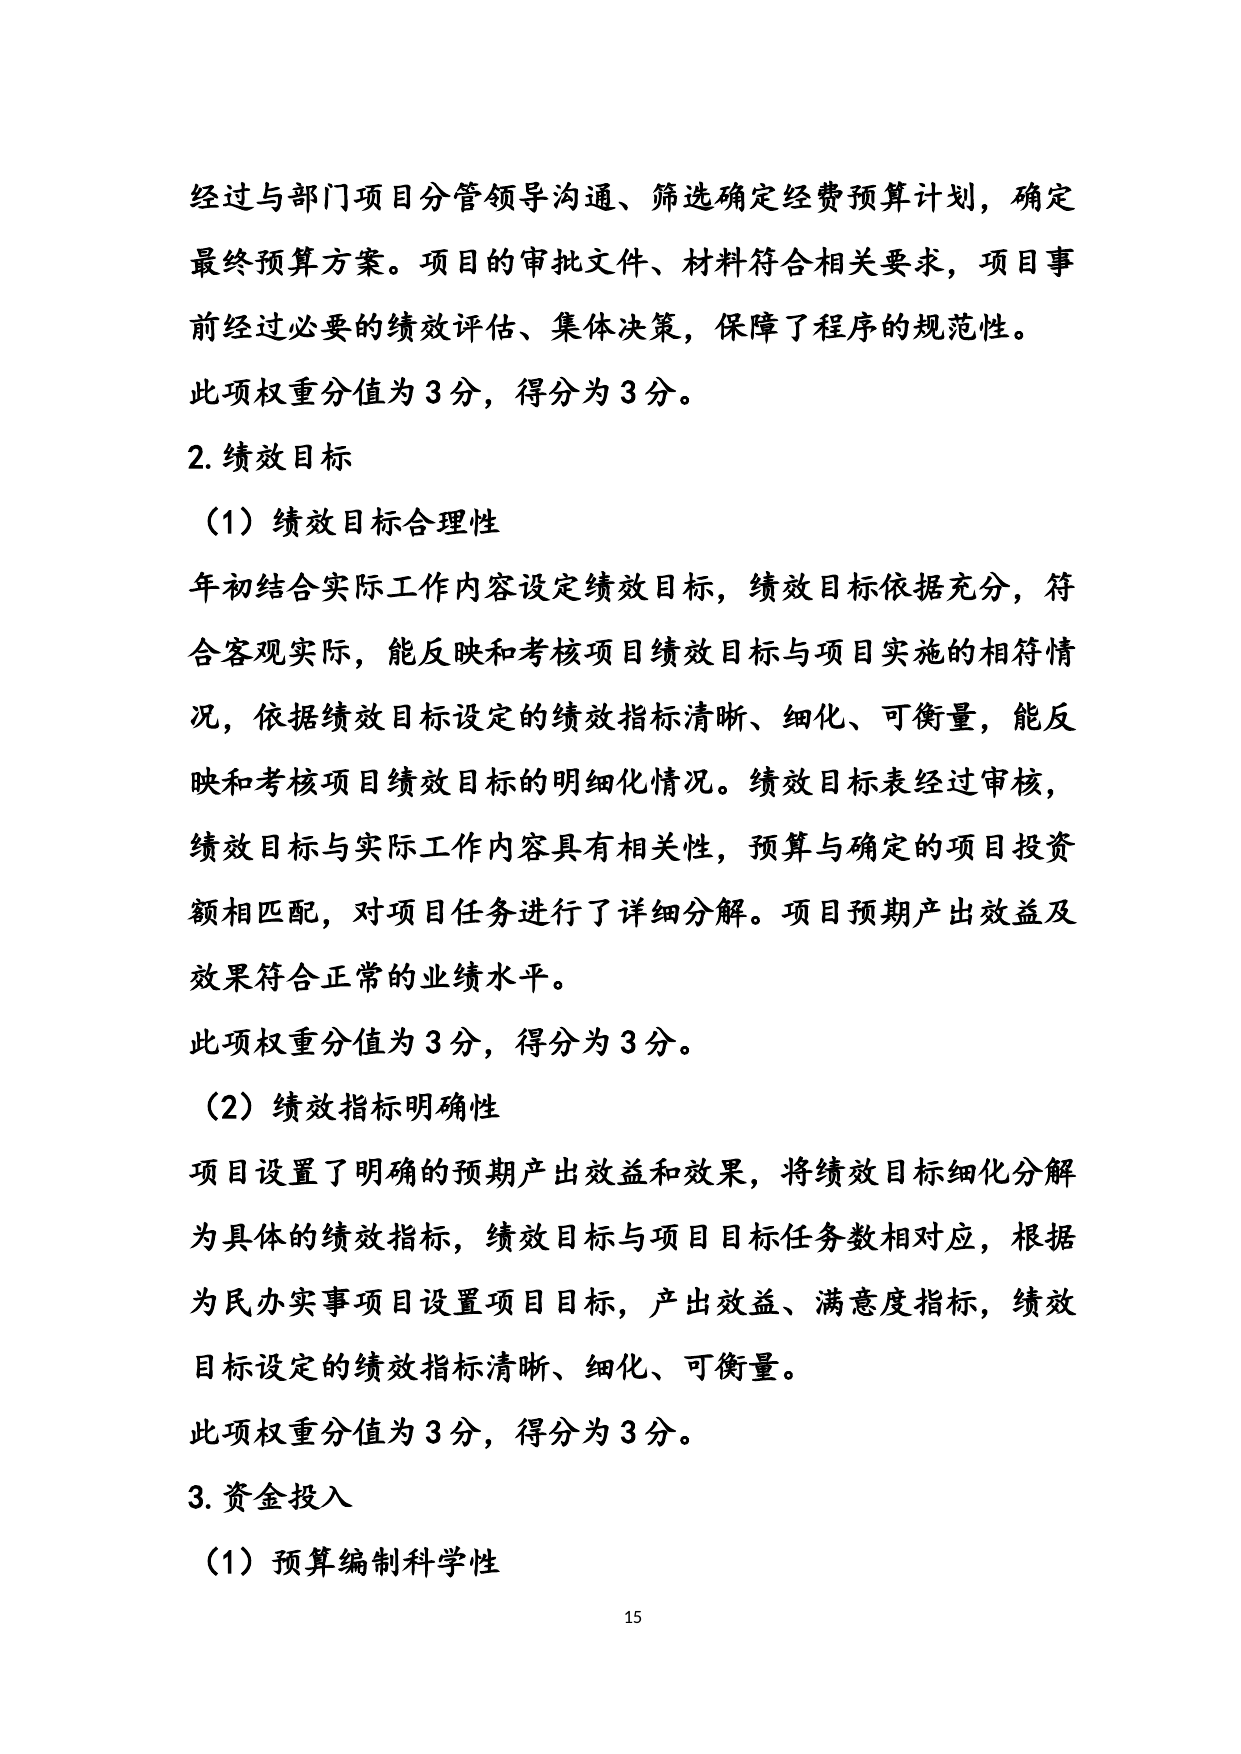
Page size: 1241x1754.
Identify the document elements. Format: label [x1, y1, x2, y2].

text [187, 162, 1078, 1592]
